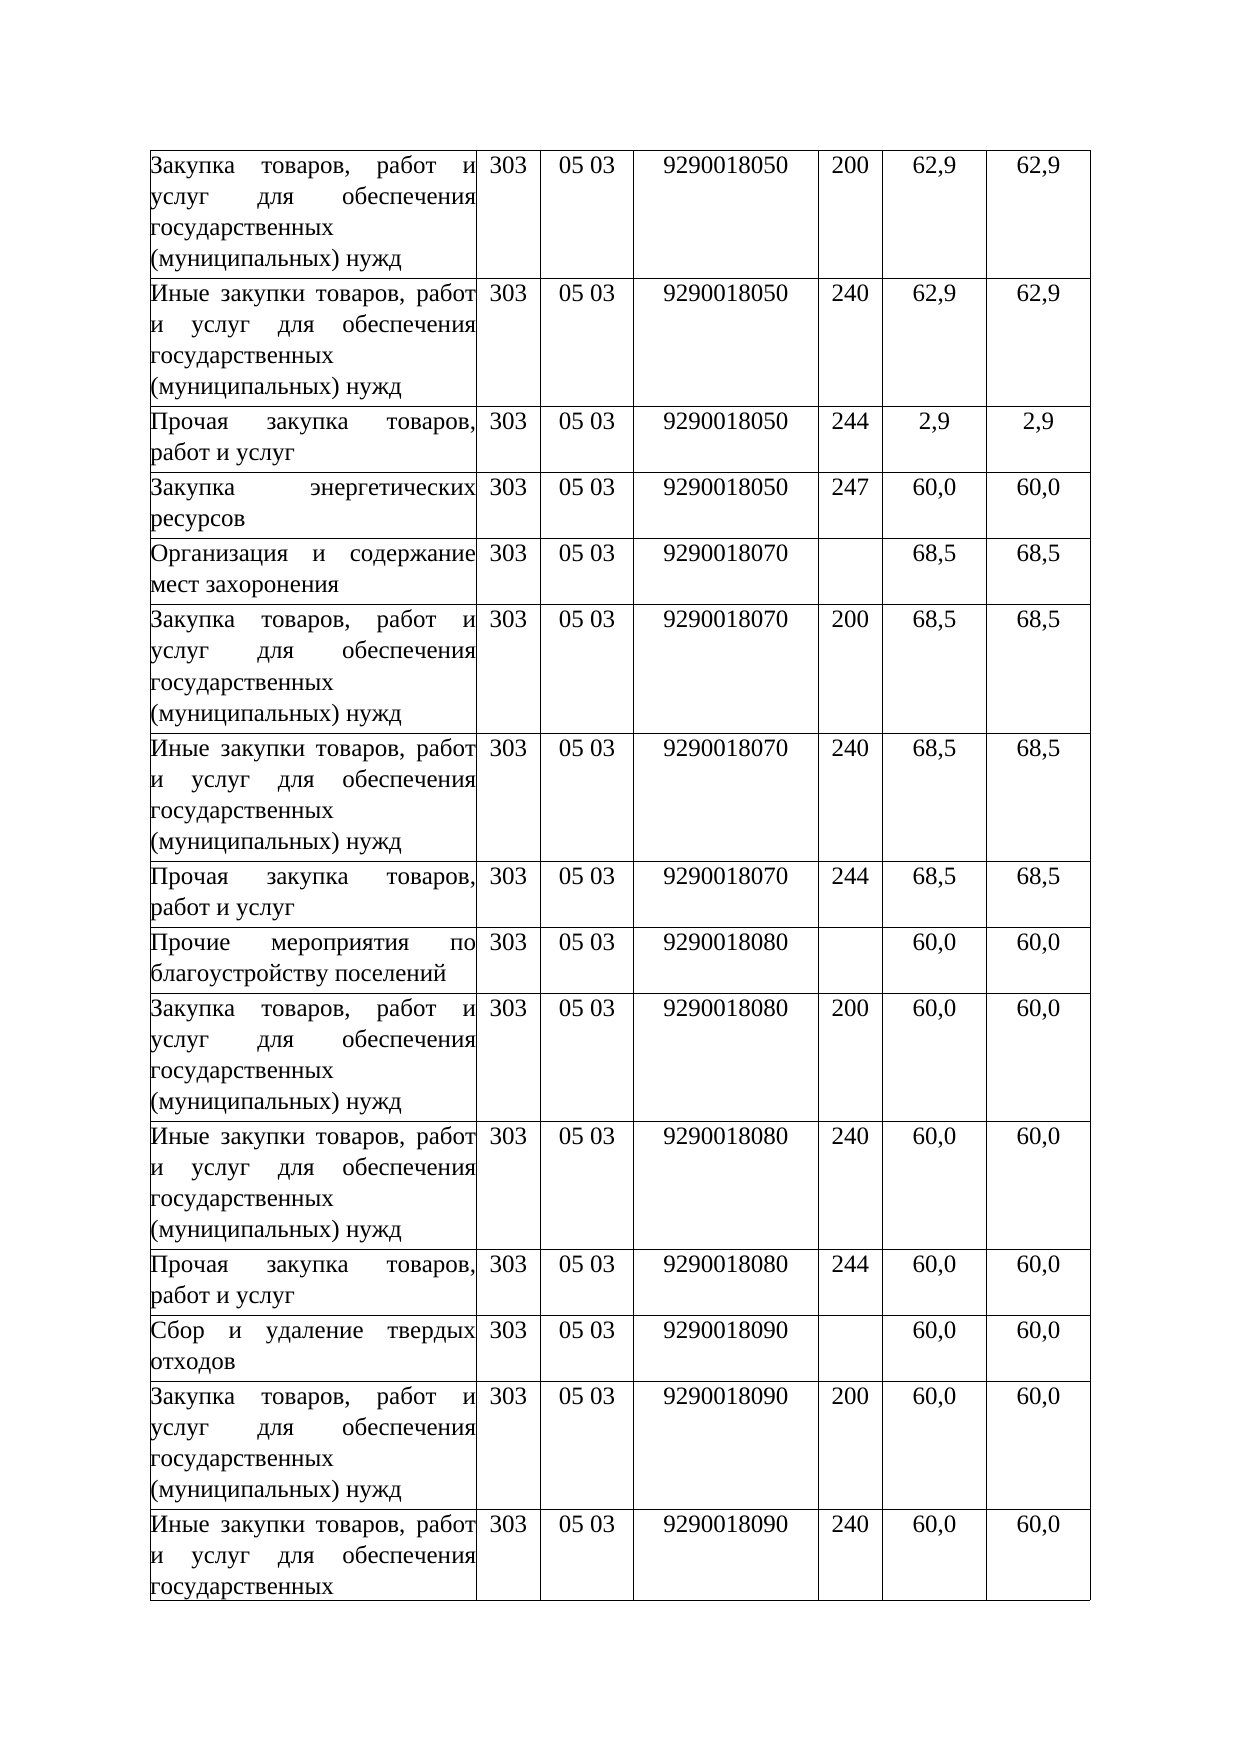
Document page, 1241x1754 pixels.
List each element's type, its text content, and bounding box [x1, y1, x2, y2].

table_cell Иные закупки товаров, работ и услуг для обеспечения государственных (муниципальных) нужд [151, 279, 476, 406]
table_cell 05 03 [541, 539, 633, 604]
table_cell Прочая закупка товаров, работ и услуг [151, 1250, 476, 1315]
table_cell Организация и содержание мест захоронения [151, 539, 476, 604]
table_cell Закупка товаров, работ и услуг для обеспечения государственных (муниципальных) нужд [151, 605, 476, 732]
table_cell 240 [819, 1510, 882, 1600]
table_cell 9290018090 [634, 1382, 818, 1509]
table_cell 60,0 [883, 1250, 986, 1315]
table_cell 9290018070 [634, 734, 818, 861]
table_cell 9290018070 [634, 605, 818, 732]
table_cell Прочая закупка товаров, работ и услуг [151, 862, 476, 927]
table_cell 2,9 [883, 407, 986, 472]
table_cell Закупка товаров, работ и услуг для обеспечения государственных (муниципальных) нужд [151, 151, 476, 278]
table_cell Закупка товаров, работ и услуг для обеспечения государственных (муниципальных) нужд [151, 1382, 476, 1509]
table_cell 68,5 [987, 734, 1090, 861]
table_cell Закупка энергетических ресурсов [151, 473, 476, 538]
table_cell [819, 539, 882, 604]
table_cell 244 [819, 1250, 882, 1315]
table_cell 60,0 [987, 994, 1090, 1121]
table_cell 303 [477, 1250, 540, 1315]
table_cell 240 [819, 734, 882, 861]
table_cell 303 [477, 605, 540, 732]
table_cell 68,5 [987, 605, 1090, 732]
table_cell 9290018050 [634, 407, 818, 472]
table_cell 9290018090 [634, 1510, 818, 1600]
table_cell 9290018080 [634, 994, 818, 1121]
table_cell 9290018090 [634, 1316, 818, 1381]
table_cell 303 [477, 734, 540, 861]
table_cell 244 [819, 862, 882, 927]
table_cell 9290018080 [634, 928, 818, 993]
table_cell 68,5 [987, 862, 1090, 927]
table_cell 05 03 [541, 1316, 633, 1381]
table_cell 05 03 [541, 928, 633, 993]
table_cell 62,9 [987, 151, 1090, 278]
table_cell 60,0 [987, 473, 1090, 538]
table_cell 303 [477, 279, 540, 406]
table_cell 60,0 [883, 1122, 986, 1249]
table_cell 05 03 [541, 1382, 633, 1509]
table_cell Иные закупки товаров, работ и услуг для обеспечения государственных (муниципальных) нужд [151, 734, 476, 861]
table_cell 68,5 [883, 605, 986, 732]
table_cell 303 [477, 862, 540, 927]
table_cell 05 03 [541, 734, 633, 861]
table_cell 05 03 [541, 605, 633, 732]
table_cell 05 03 [541, 994, 633, 1121]
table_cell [151, 1510, 476, 1600]
table_cell 60,0 [987, 1122, 1090, 1249]
table_cell 05 03 [541, 407, 633, 472]
table_cell 60,0 [883, 1316, 986, 1381]
table_cell 60,0 [987, 928, 1090, 993]
table_cell 60,0 [883, 1510, 986, 1600]
table_cell 303 [477, 473, 540, 538]
table_cell 05 03 [541, 151, 633, 278]
table_cell 60,0 [987, 1316, 1090, 1381]
table_cell 303 [477, 151, 540, 278]
table_cell 05 03 [541, 1250, 633, 1315]
table_cell Закупка товаров, работ и услуг для обеспечения государственных (муниципальных) нужд [151, 994, 476, 1121]
table_cell 303 [477, 1122, 540, 1249]
table_cell 62,9 [883, 279, 986, 406]
table_cell 200 [819, 151, 882, 278]
table_cell 68,5 [883, 862, 986, 927]
table_cell 303 [477, 1316, 540, 1381]
table_cell 05 03 [541, 279, 633, 406]
table_cell 244 [819, 407, 882, 472]
table_cell Иные закупки товаров, работ и услуг для обеспечения государственных (муниципальных) нужд [151, 1122, 476, 1249]
table_cell 303 [477, 928, 540, 993]
table_cell 200 [819, 1382, 882, 1509]
table_cell 05 03 [541, 862, 633, 927]
table_cell 60,0 [987, 1382, 1090, 1509]
table_cell 05 03 [541, 473, 633, 538]
table_cell 200 [819, 994, 882, 1121]
table_cell Прочие мероприятия по благоустройству поселений [151, 928, 476, 993]
table_cell 9290018050 [634, 279, 818, 406]
table_cell 60,0 [883, 1382, 986, 1509]
table_cell [819, 928, 882, 993]
table_cell 05 03 [541, 1122, 633, 1249]
table_cell 60,0 [883, 473, 986, 538]
table_cell 303 [477, 1382, 540, 1509]
table_cell 303 [477, 407, 540, 472]
table_cell 303 [477, 1510, 540, 1600]
table_cell 68,5 [883, 539, 986, 604]
table_cell 303 [477, 994, 540, 1121]
table_cell 9290018070 [634, 862, 818, 927]
table_cell 247 [819, 473, 882, 538]
table_cell 240 [819, 279, 882, 406]
table_cell 62,9 [883, 151, 986, 278]
table_cell Прочая закупка товаров, работ и услуг [151, 407, 476, 472]
table_cell 9290018070 [634, 539, 818, 604]
table_cell 05 03 [541, 1510, 633, 1600]
table_cell 60,0 [883, 994, 986, 1121]
table_cell 60,0 [883, 928, 986, 993]
table_cell 60,0 [987, 1510, 1090, 1600]
table_cell 200 [819, 605, 882, 732]
table_cell 9290018050 [634, 151, 818, 278]
table_cell 240 [819, 1122, 882, 1249]
table_cell 68,5 [987, 539, 1090, 604]
table_cell 303 [477, 539, 540, 604]
table_cell 62,9 [987, 279, 1090, 406]
table_cell [819, 1316, 882, 1381]
table_cell 2,9 [987, 407, 1090, 472]
table_cell 68,5 [883, 734, 986, 861]
table_cell 9290018080 [634, 1122, 818, 1249]
table_cell 9290018050 [634, 473, 818, 538]
table_cell 9290018080 [634, 1250, 818, 1315]
table_cell 60,0 [987, 1250, 1090, 1315]
table_cell Сбор и удаление твердых отходов [151, 1316, 476, 1381]
